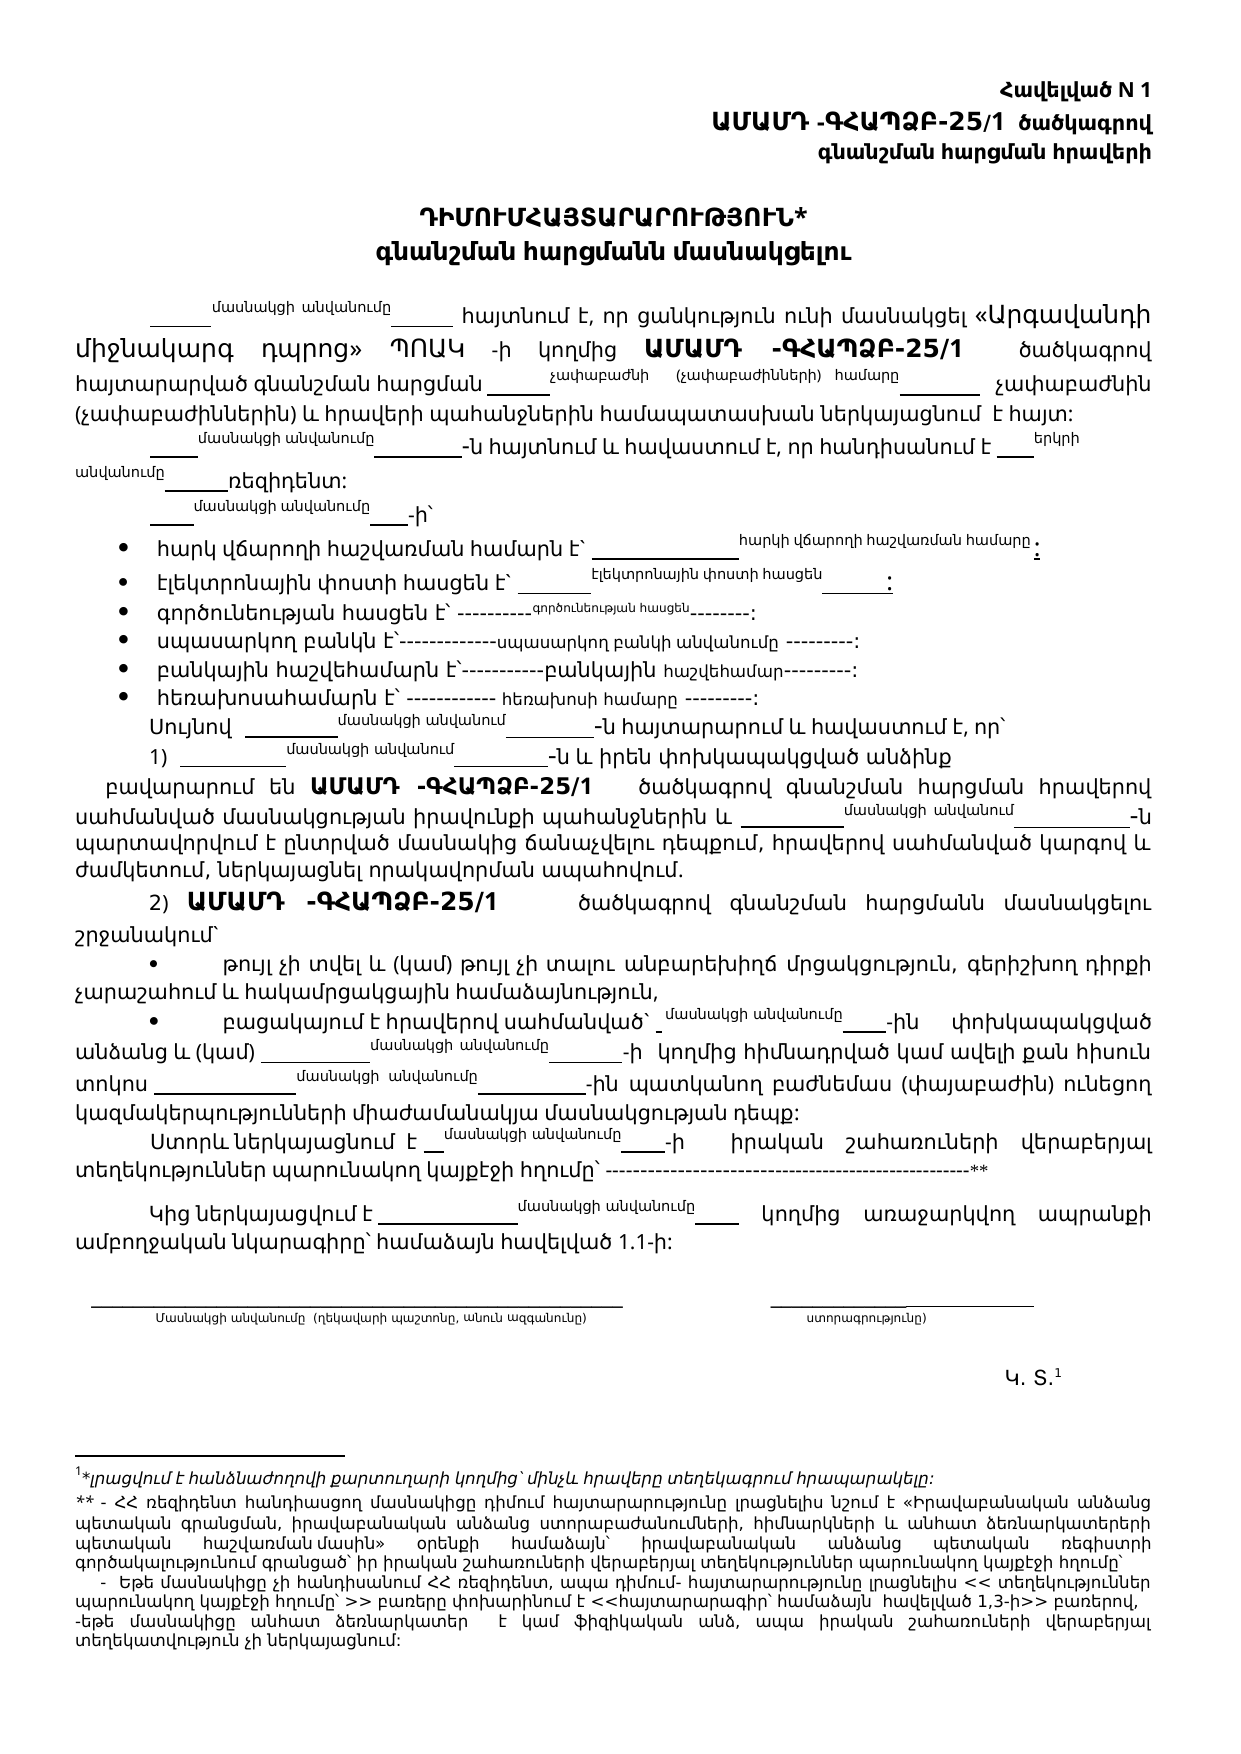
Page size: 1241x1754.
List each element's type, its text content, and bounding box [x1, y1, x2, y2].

list բանկային հաշվեհամարն է՝-----------բանկային հաշվեհամար---------: [119, 655, 1152, 683]
text ԱՄԱՄԴ -ԳՀԱՊՁԲ-25/1 ծածկագրով [75, 103, 1152, 137]
text Կից ներկայացվում է մասնակցի անվանումը կողմից առաջարկվող ապրանքի ամբողջական նկարագիրը՝ համաձայն հավելված 1.1-ի: [75, 1198, 1152, 1256]
text Սույնով մասնակցի անվանում -ն հայտարարում և հավաստում է, որ՝ [75, 712, 1152, 741]
subtitle գնանշման հարցմանն մասնակցելու [75, 234, 1152, 268]
text մասնակցի անվանումը հայտնում է, որ ցանկություն ունի մասնակցել «Արգավանդի միջնակարգ դպրոց» ՊՈԱԿ -ի կողմից ԱՄԱՄԴ -ԳՀԱՊՁԲ-25/1 ծածկագրով հայտարարված գնանշման հարցման չափաբաժնի (չափաբաժինների) համարը չափաբաժնին (չափաբաժիններին) և հրավերի պահանջներին համապատասխան ներկայացնում է հայտ: [75, 297, 1152, 427]
text բավարարում են ԱՄԱՄԴ -ԳՀԱՊՁԲ-25/1 ծածկագրով գնանշման հարցման հրավերով սահմանված մասնակցության իրավունքի պահանջներին և մասնակցի անվանում -ն պարտավորվում է ընտրված մասնակից ճանաչվելու դեպքում, հրավերով սահմանված կարգով և ժամկետում, ներկայացնել որակավորման ապահովում. [75, 770, 1152, 884]
text մասնակցի անվանումը -ն հայտնում և հավաստում է, որ հանդիսանում է երկրի անվանումը ռեզիդենտ: [75, 427, 1152, 496]
list հարկ վճարողի հաշվառման համարն է` հարկի վճարողի հաշվառման համարը : [119, 530, 1152, 564]
list թույլ չի տվել և (կամ) թույլ չի տալու անբարեխիղճ մրցակցություն, գերիշխող դիրքի չարաշահում և հակամրցակցային համաձայնություն, [75, 949, 1152, 1006]
list բացակայում է հրավերով սահմանված` մասնակցի անվանումը -ին փոխկապակցված անձանց և (կամ) մասնակցի անվանումը -ի կողմից հիմնադրված կամ ավելի քան հիսուն տոկոս մասնակցի անվանումը -ին պատկանող բաժնեմաս (փայաբաժին) ունեցող կազմակերպությունների միաժամանակյա մասնակցության դեպք: [75, 1006, 1152, 1126]
text Ստորև ներկայացնում է մասնակցի անվանումը -ի իրական շահառուների վերաբերյալ տեղեկություններ պարունակող կայքէջի հղումը՝ ----------------------------------------------------** [75, 1126, 1152, 1184]
text մասնակցի անվանումը -ի՝ [75, 496, 1152, 530]
text 2) ԱՄԱՄԴ -ԳՀԱՊՁԲ-25/1 ծածկագրով գնանշման հարցմանն մասնակցելու շրջանակում` [75, 884, 1152, 949]
text 1) մասնակցի անվանում -ն և իրեն փոխկապակցված անձինք [75, 741, 1152, 770]
list էլեկտրոնային փոստի հասցեն է` էլեկտրոնային փոստի հասցեն : [119, 564, 1152, 598]
text Հավելված N 1 [75, 75, 1152, 103]
list սպասարկող բանկն է՝-------------սպասարկող բանկի անվանումը ---------: [119, 626, 1152, 655]
text գնանշման հարցման հրավերի [75, 137, 1152, 166]
text Կ. Տ. [75, 1366, 1152, 1390]
list հեռախոսահամարն է՝ ------------ հեռախոսի համարը ---------: [119, 683, 1152, 712]
text ___________________________________________________ _____________ Մասնակցի անվանումը (ղեկավարի պաշտոնը, անուն ազգանունը) ստորագրությունը) [75, 1284, 1152, 1337]
text ԴԻՄՈՒՄՀԱՅՏԱՐԱՐՈՒԹՅՈՒՆ* [75, 200, 1152, 234]
list գործունեության հասցեն է՝ ----------գործունեության հասցեն--------: [119, 598, 1152, 626]
